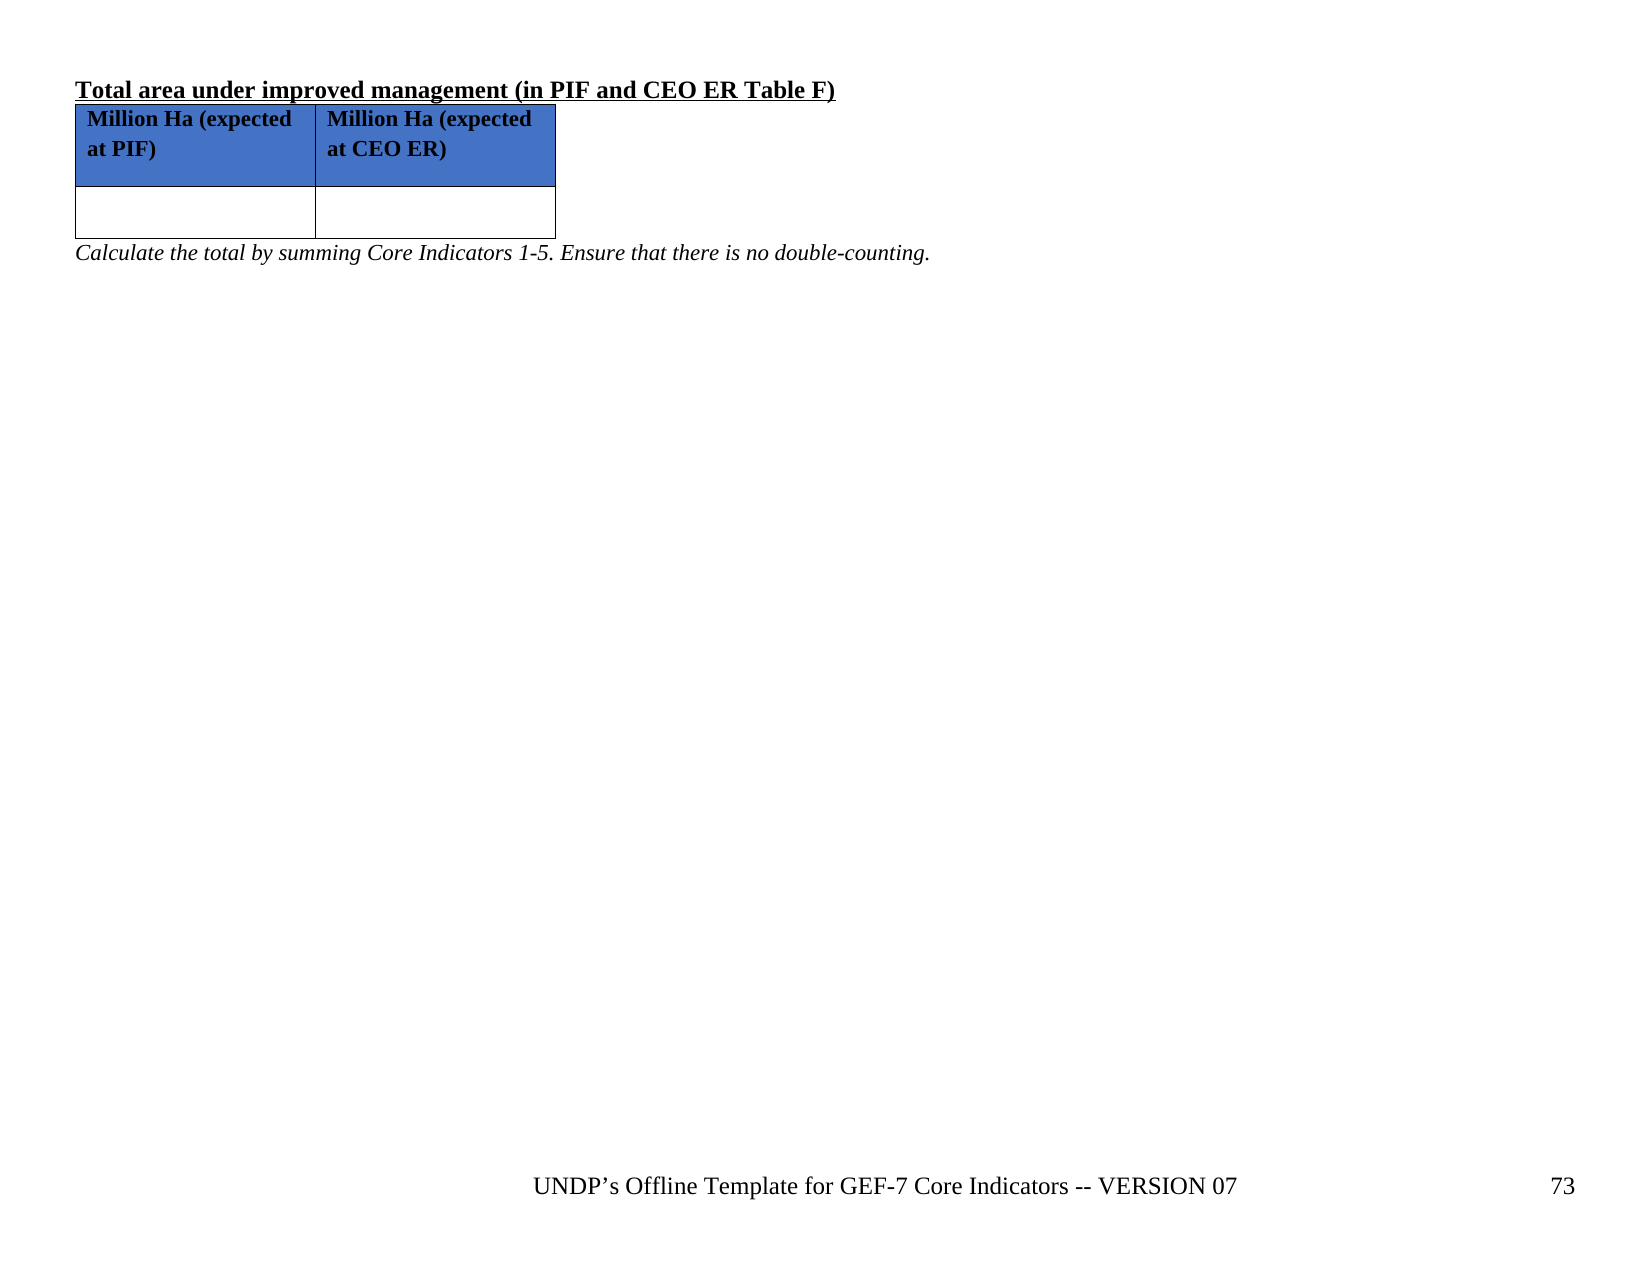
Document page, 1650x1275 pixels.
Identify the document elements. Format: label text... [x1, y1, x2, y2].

subtitle Total area under improved management (in PIF and CEO ER Table F) [75, 75, 1575, 104]
text Calculate the total by summing Core Indicators 1-5. Ensure that there is no double-counting. [75, 239, 1575, 266]
table_cell [76, 187, 315, 238]
table_cell [316, 187, 555, 238]
table_header Million Ha (expected at PIF) [76, 105, 315, 186]
table_header Million Ha (expected at CEO ER) [316, 105, 555, 186]
